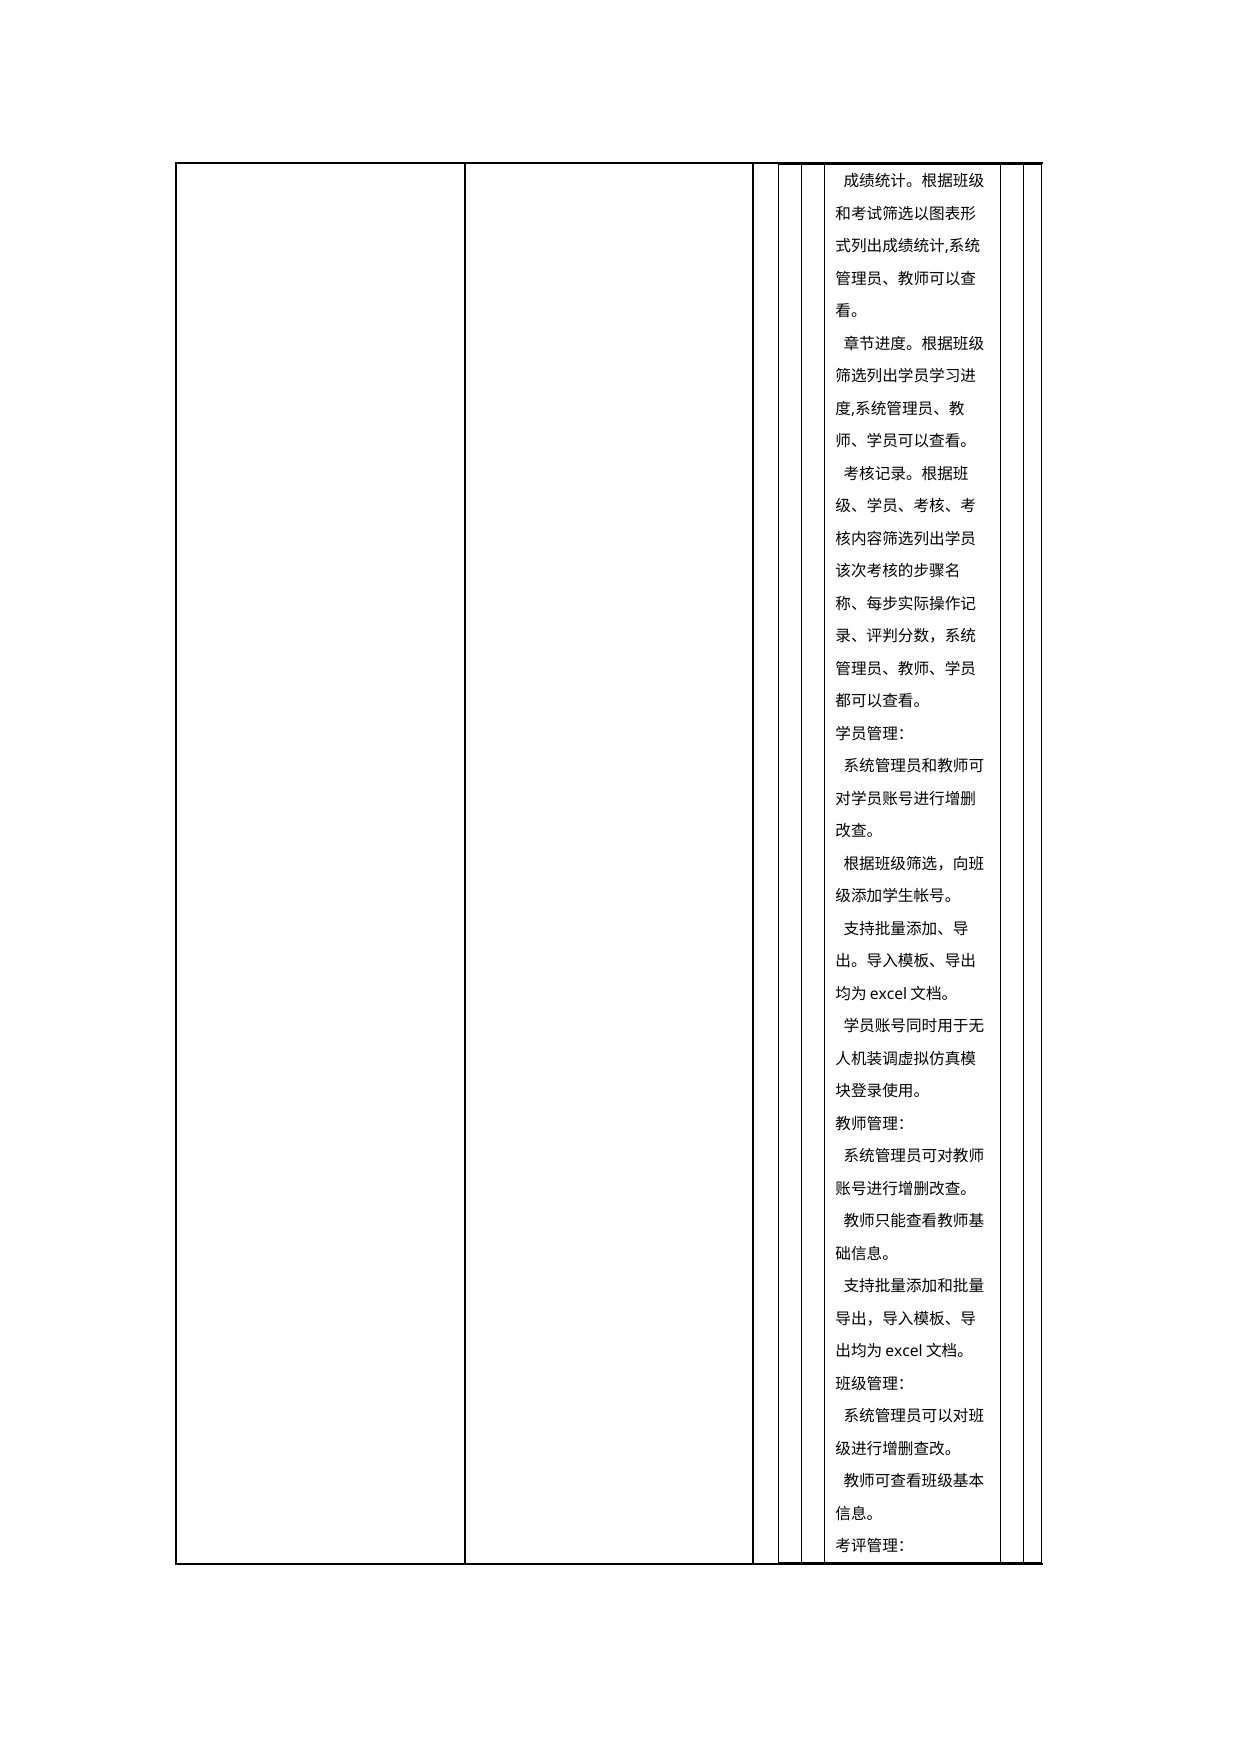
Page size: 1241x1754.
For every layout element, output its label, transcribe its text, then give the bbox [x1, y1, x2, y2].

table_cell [754, 164, 778, 1563]
table_cell 1 [177, 164, 464, 1563]
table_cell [802, 165, 824, 1562]
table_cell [1001, 165, 1023, 1562]
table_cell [1024, 165, 1041, 1562]
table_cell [825, 165, 1000, 1562]
table_cell ▲ [466, 164, 752, 1563]
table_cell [779, 165, 801, 1562]
